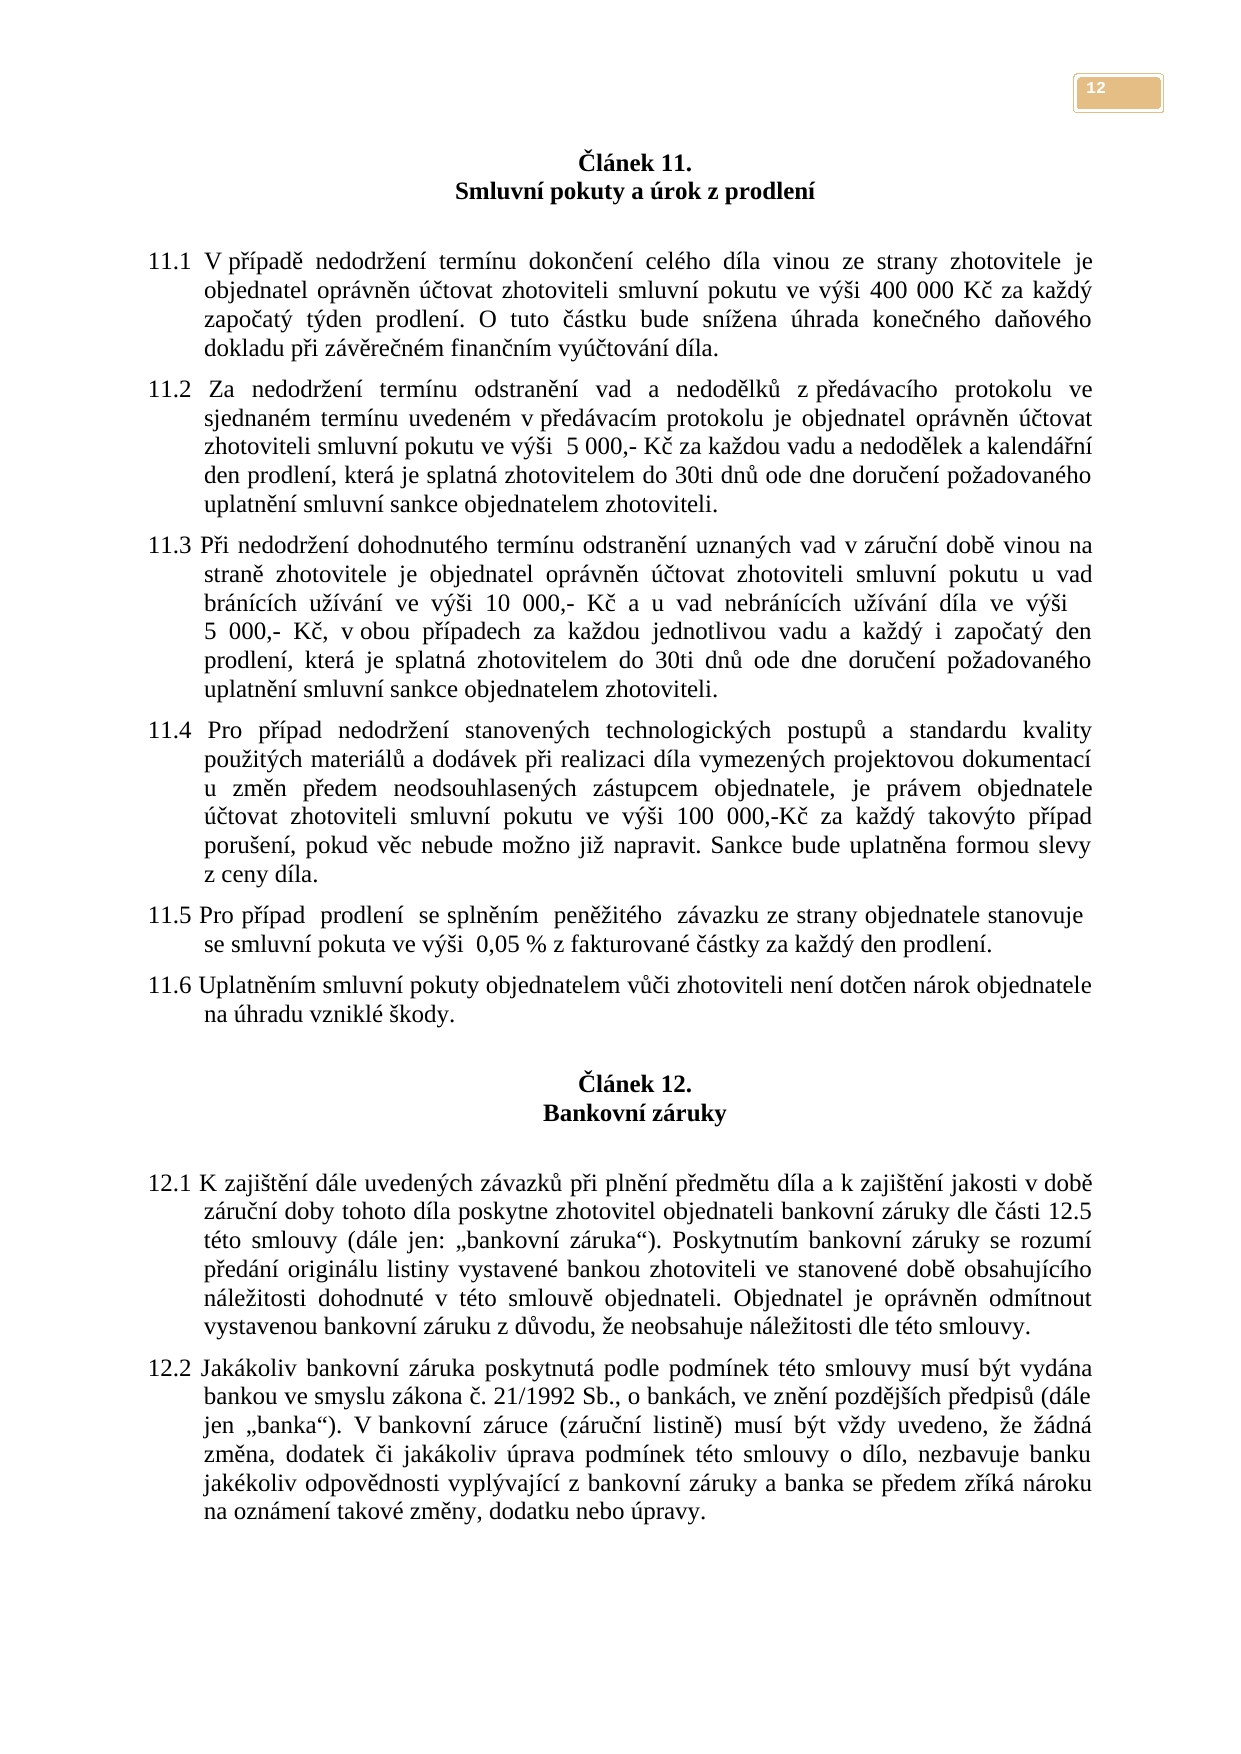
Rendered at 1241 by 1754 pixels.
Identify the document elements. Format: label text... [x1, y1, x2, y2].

text Bankovní záruky [177, 1098, 1093, 1126]
text 12.1 K zajištění dále uvedených závazků při plnění předmětu díla a k zajištění jakosti v době záruční doby tohoto díla poskytne zhotovitel objednateli bankovní záruky dle části 12.5 této smlouvy (dále jen: „bankovní záruka“). Poskytnutím bankovní záruky se rozumí předání originálu listiny vystavené bankou zhotoviteli ve stanovené době obsahujícího náležitosti dohodnuté v této smlouvě objednateli. Objednatel je oprávněn odmítnout vystavenou bankovní záruku z důvodu, že neobsahuje náležitosti dle této smlouvy. [148, 1168, 1093, 1340]
text Článek 11. [177, 148, 1093, 176]
list 11.2 Za nedodržení termínu odstranění vad a nedodělků z předávacího protokolu ve sjednaném termínu uvedeném v předávacím protokolu je objednatel oprávněn účtovat zhotoviteli smluvní pokutu ve výši 5 000,- Kč za každou vadu a nedodělek a kalendářní den prodlení, která je splatná zhotovitelem do 30ti dnů ode dne doručení požadovaného uplatnění smluvní sankce objednatelem zhotoviteli. [148, 374, 1093, 518]
list 11.1 V případě nedodržení termínu dokončení celého díla vinou ze strany zhotovitele je objednatel oprávněn účtovat zhotoviteli smluvní pokutu ve výši 400 000 Kč za každý započatý týden prodlení. O tuto částku bude snížena úhrada konečného daňového dokladu při závěrečném finančním vyúčtování díla. [148, 246, 1093, 361]
text 11.3 Při nedodržení dohodnutého termínu odstranění uznaných vad v záruční době vinou na straně zhotovitele je objednatel oprávněn účtovat zhotoviteli smluvní pokutu u vad bránících užívání ve výši 10 000,- Kč a u vad nebránících užívání díla ve výši 5 000,- Kč, v obou případech za každou jednotlivou vadu a každý i započatý den prodlení, která je splatná zhotovitelem do 30ti dnů ode dne doručení požadovaného uplatnění smluvní sankce objednatelem zhotoviteli. [148, 530, 1093, 703]
text 11.4 Pro případ nedodržení stanovených technologických postupů a standardu kvality použitých materiálů a dodávek při realizaci díla vymezených projektovou dokumentací u změn předem neodsouhlasených zástupcem objednatele, je právem objednatele účtovat zhotoviteli smluvní pokutu ve výši 100 000,-Kč za každý takovýto případ porušení, pokud věc nebude možno již napravit. Sankce bude uplatněna formou slevy z ceny díla. [148, 715, 1093, 888]
text 11.6 Uplatněním smluvní pokuty objednatelem vůči zhotoviteli není dotčen nárok objednatele na úhradu vzniklé škody. [148, 970, 1093, 1028]
text 12.2 Jakákoliv bankovní záruka poskytnutá podle podmínek této smlouvy musí být vydána bankou ve smyslu zákona č. 21/1992 Sb., o bankách, ve znění pozdějších předpisů (dále jen „banka“). V bankovní záruce (záruční listině) musí být vždy uvedeno, že žádná změna, dodatek či jakákoliv úprava podmínek této smlouvy o dílo, nezbavuje banku jakékoliv odpovědnosti vyplývající z bankovní záruky a banka se předem zříká nároku na oznámení takové změny, dodatku nebo úpravy. [148, 1353, 1093, 1525]
text Smluvní pokuty a úrok z prodlení [177, 176, 1093, 205]
text Článek 12. [177, 1069, 1093, 1098]
text 11.5 Pro případ prodlení se splněním peněžitého závazku ze strany objednatele stanovuje se smluvní pokuta ve výši 0,05 % z fakturované částky za každý den prodlení. [148, 900, 1093, 958]
